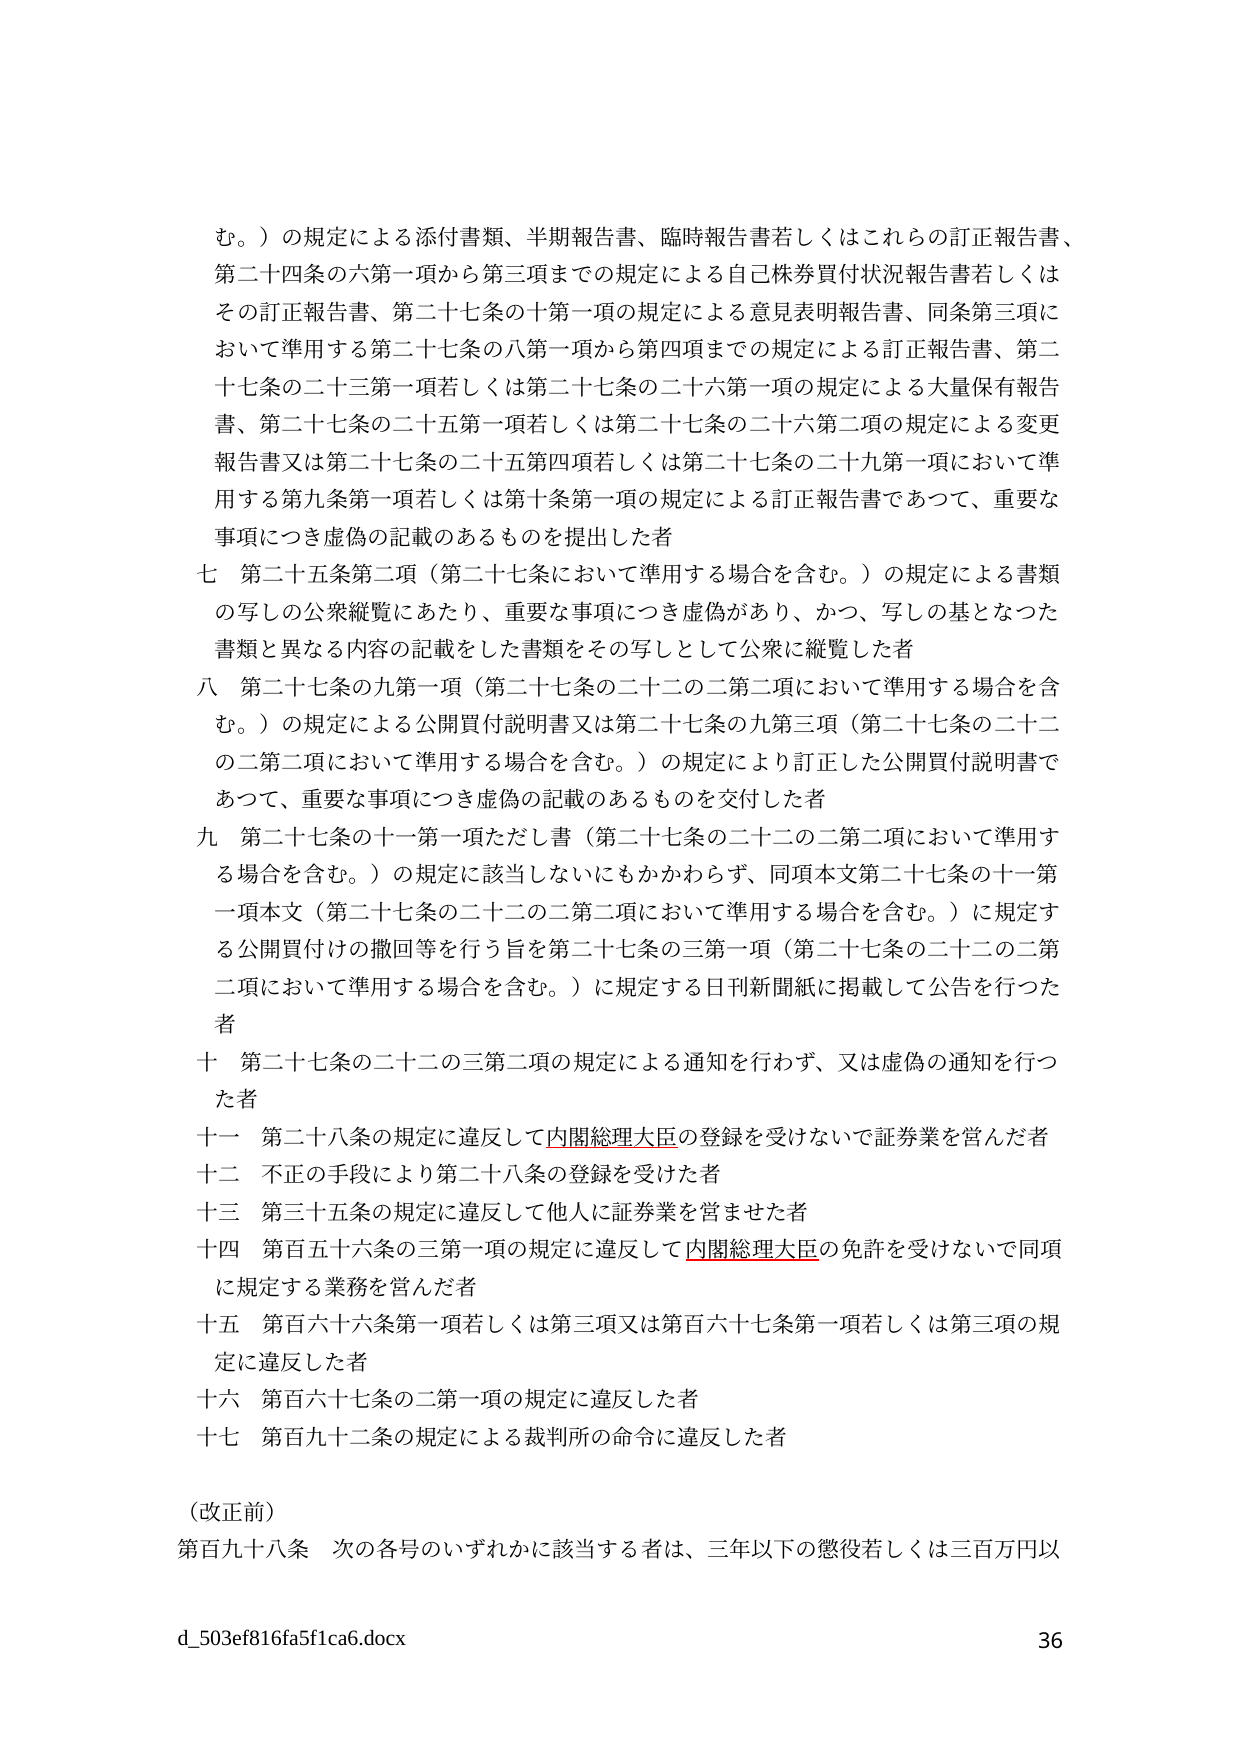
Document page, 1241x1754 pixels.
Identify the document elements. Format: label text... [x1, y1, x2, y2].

text （改正前） [177, 1492, 1063, 1529]
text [177, 1529, 1063, 1567]
text 十二 不正の手段により第二十八条の登録を受けた者 [196, 1154, 1063, 1192]
text 十五 第百六十六条第一項若しくは第三項又は第百六十七条第一項若しくは第三項の規定に違反した者 [196, 1304, 1063, 1379]
text 十四 第百五十六条の三第一項の規定に違反して内閣総理大臣の免許を受けないで同項に規定する業務を営んだ者 [196, 1229, 1063, 1304]
text 十七 第百九十二条の規定による裁判所の命令に違反した者 [196, 1417, 1063, 1454]
text 七 第二十五条第二項（第二十七条において準用する場合を含む。）の規定による書類の写しの公衆縦覧にあたり、重要な事項につき虚偽があり、かつ、写しの基となつた書類と異なる内容の記載をした書類をその写しとして公衆に縦覧した者 [196, 554, 1063, 667]
text 十三 第三十五条の規定に違反して他人に証券業を営ませた者 [196, 1192, 1063, 1229]
text 十 第二十七条の二十二の三第二項の規定による通知を行わず、又は虚偽の通知を行つた者 [196, 1042, 1063, 1117]
text 八 第二十七条の九第一項（第二十七条の二十二の二第二項において準用する場合を含む。）の規定による公開買付説明書又は第二十七条の九第三項（第二十七条の二十二の二第二項において準用する場合を含む。）の規定により訂正した公開買付説明書であつて、重要な事項につき虚偽の記載のあるものを交付した者 [196, 667, 1063, 817]
text 十一 第二十八条の規定に違反して内閣総理大臣の登録を受けないで証券業を営んだ者 [196, 1117, 1063, 1154]
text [196, 217, 1063, 554]
text 十六 第百六十七条の二第一項の規定に違反した者 [196, 1379, 1063, 1417]
text 九 第二十七条の十一第一項ただし書（第二十七条の二十二の二第二項において準用する場合を含む。）の規定に該当しないにもかかわらず、同項本文第二十七条の十一第一項本文（第二十七条の二十二の二第二項において準用する場合を含む。）に規定する公開買付けの撒回等を行う旨を第二十七条の三第一項（第二十七条の二十二の二第二項において準用する場合を含む。）に規定する日刊新聞紙に掲載して公告を行つた者 [196, 817, 1063, 1042]
